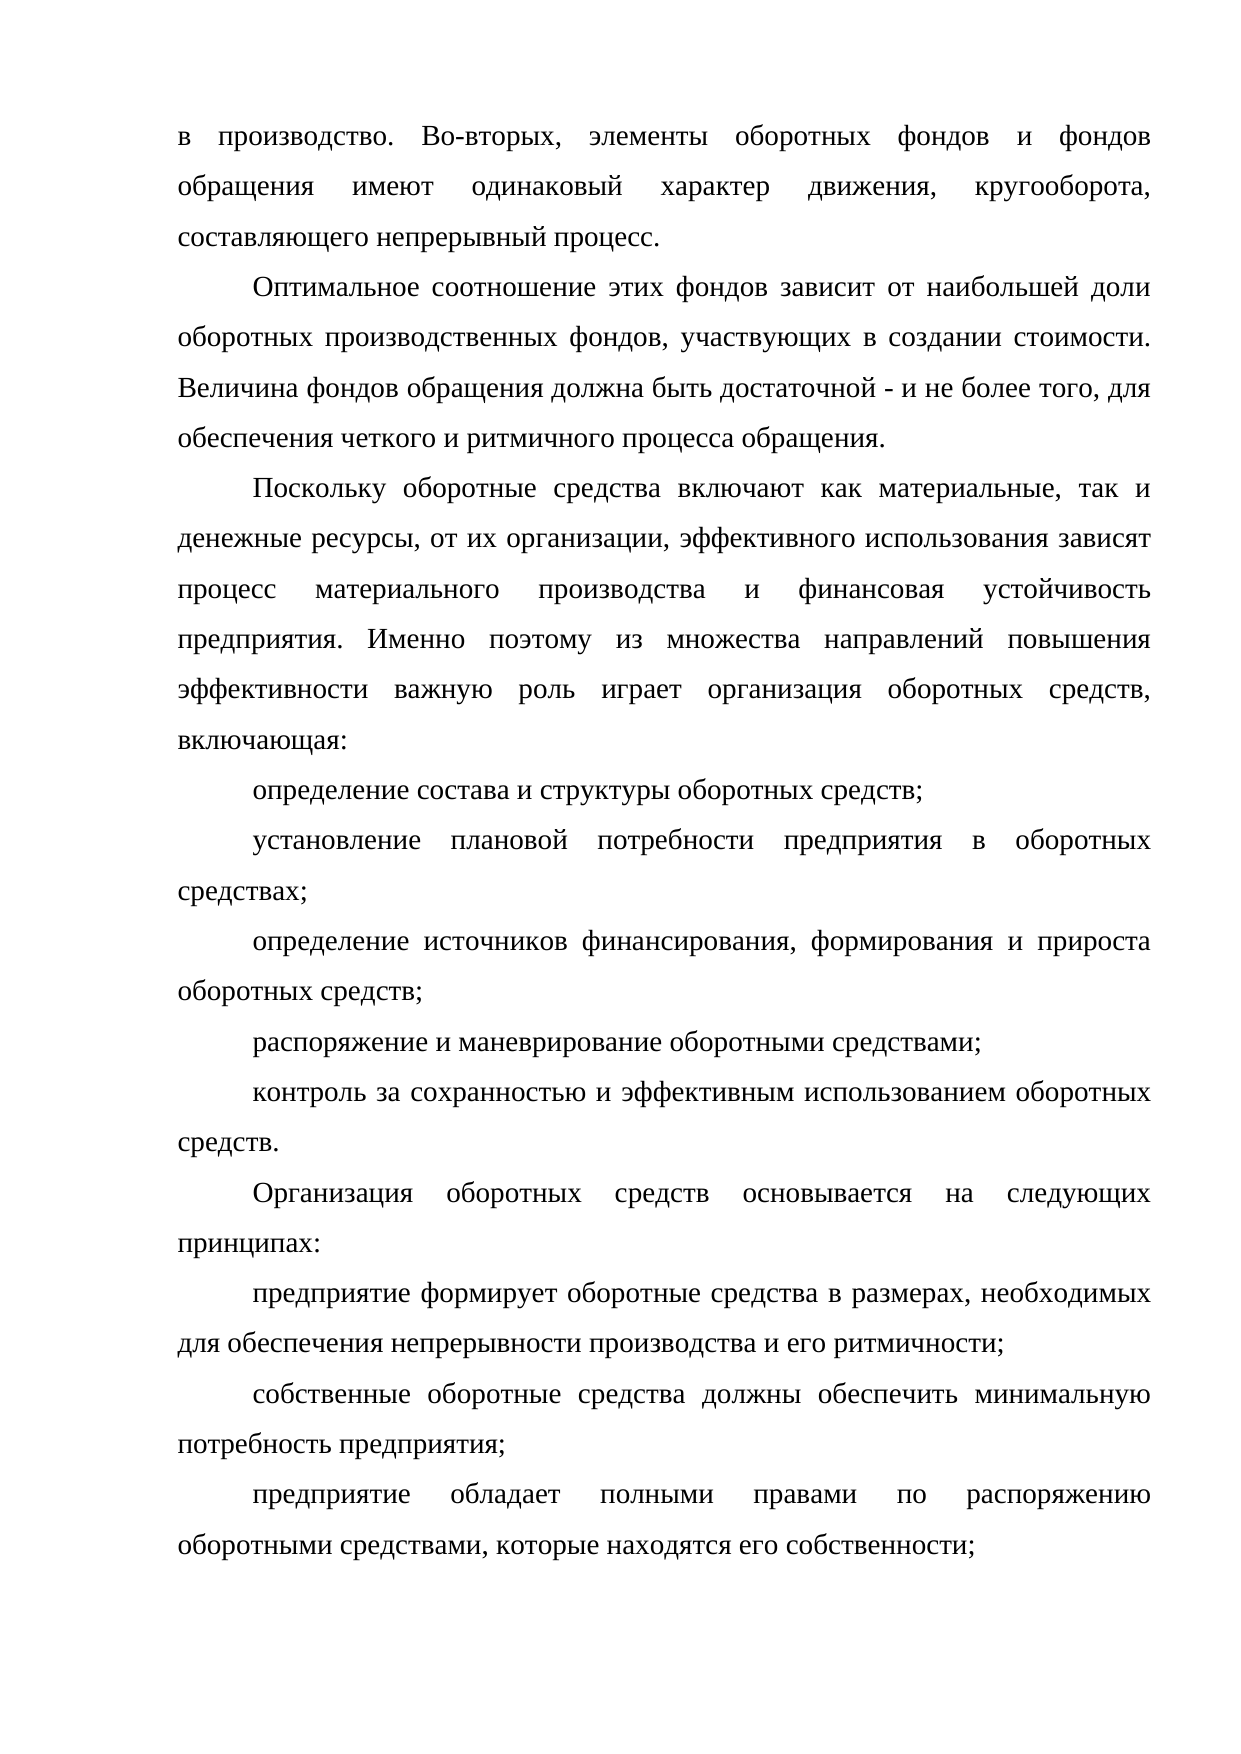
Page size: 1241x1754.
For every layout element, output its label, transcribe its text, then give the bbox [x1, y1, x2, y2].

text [177, 118, 1152, 252]
text предприятие формирует оборотные средства в размерах, необходимых для обеспечения непрерывности производства и его ритмичности; [177, 1275, 1152, 1359]
text Оптимальное соотношение этих фондов зависит от наибольшей доли оборотных производственных фондов, участвующих в создании стоимости. Величина фондов обращения должна быть достаточной - и не более того, для обеспечения четкого и ритмичного процесса обращения. [177, 269, 1152, 453]
text распоряжение и маневрирование оборотными средствами; [177, 1024, 1152, 1057]
text установление плановой потребности предприятия в оборотных средствах; [177, 822, 1152, 906]
text определение состава и структуры оборотных средств; [177, 772, 1152, 806]
text предприятие обладает полными правами по распоряжению оборотными средствами, которые находятся его собственности; [177, 1477, 1152, 1560]
text Поскольку оборотные средства включают как материальные, так и денежные ресурсы, от их организации, эффективного использования зависят процесс материального производства и финансовая устойчивость предприятия. Именно поэтому из множества направлений повышения эффективности важную роль играет организация оборотных средств, включающая: [177, 470, 1152, 755]
text определение источников финансирования, формирования и прироста оборотных средств; [177, 923, 1152, 1007]
text Организация оборотных средств основывается на следующих принципах: [177, 1175, 1152, 1258]
text собственные оборотные средства должны обеспечить минимальную потребность предприятия; [177, 1376, 1152, 1460]
text контроль за сохранностью и эффективным использованием оборотных средств. [177, 1074, 1152, 1158]
